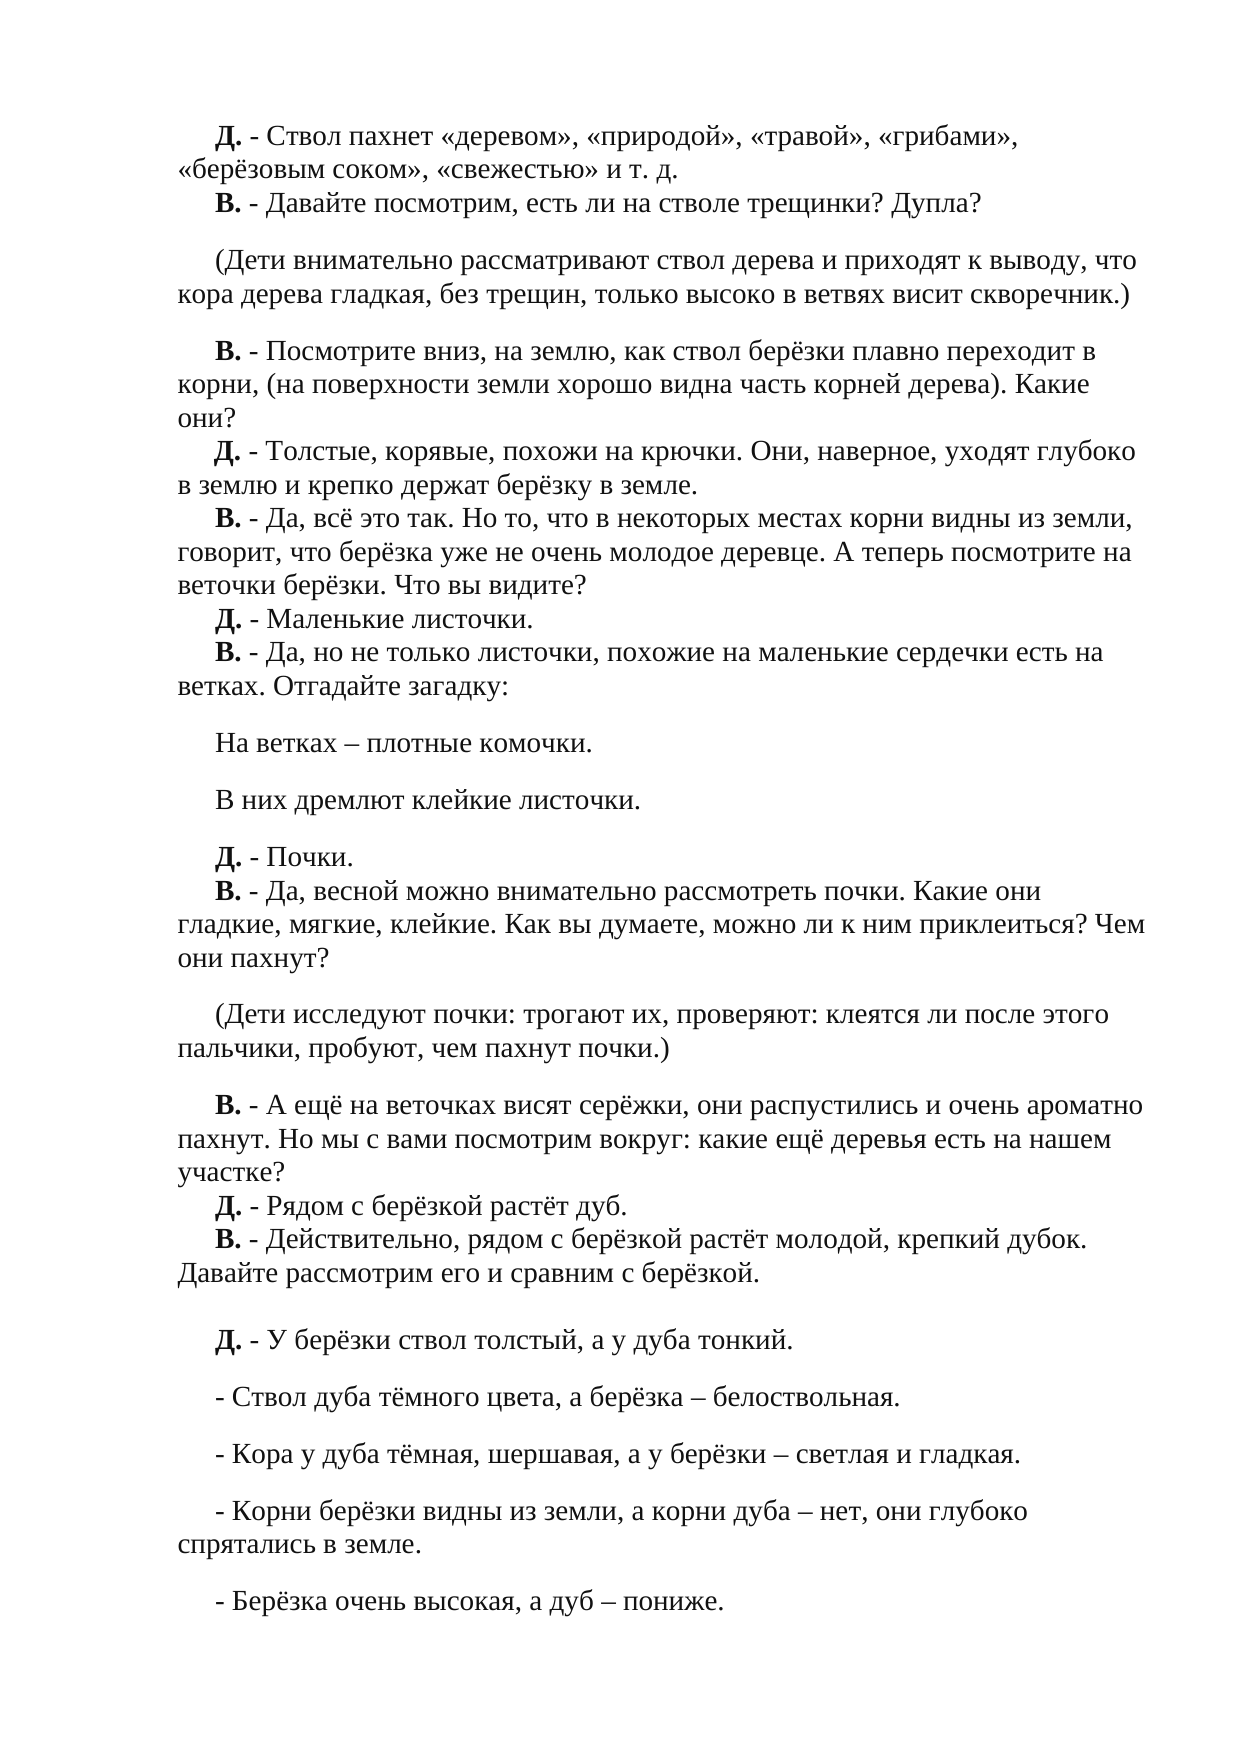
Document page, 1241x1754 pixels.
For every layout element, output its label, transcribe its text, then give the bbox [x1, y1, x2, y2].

text В. - Посмотрите вниз, на землю, как ствол берёзки плавно переходит в корни, (на поверхности земли хорошо видна часть корней дерева). Какие они? [177, 333, 1152, 433]
text В. - Давайте посмотрим, есть ли на стволе трещинки? Дупла? [177, 185, 1152, 219]
text В. - Да, но не только листочки, похожие на маленькие сердечки есть на ветках. Отгадайте загадку: [177, 634, 1152, 702]
text (Дети исследуют почки: трогают их, проверяют: клеятся ли после этого пальчики, пробуют, чем пахнут почки.) [177, 997, 1152, 1064]
text В. - Да, весной можно внимательно рассмотреть почки. Какие они гладкие, мягкие, клейкие. Как вы думаете, можно ли к ним приклеиться? Чем они пахнут? [177, 873, 1152, 973]
text Д. - Рядом с берёзкой растёт дуб. [177, 1188, 1152, 1221]
text В. - Действительно, рядом с берёзкой растёт молодой, крепкий дубок. Давайте рассмотрим его и сравним с берёзкой. [177, 1221, 1152, 1288]
text На ветках – плотные комочки. [177, 725, 1152, 759]
text - Берёзка очень высокая, а дуб – пониже. [177, 1583, 1152, 1617]
text Д. - Ствол пахнет «деревом», «природой», «травой», «грибами», «берёзовым соком», «свежестью» и т. д. [177, 118, 1152, 185]
text (Дети внимательно рассматривают ствол дерева и приходят к выводу, что кора дерева гладкая, без трещин, только высоко в ветвях висит скворечник.) [177, 242, 1152, 309]
text Д. - У берёзки ствол толстый, а у дуба тонкий. [177, 1322, 1152, 1356]
text В них дремлют клейкие листочки. [177, 782, 1152, 816]
text Д. - Почки. [177, 839, 1152, 873]
text - Корни берёзки видны из земли, а корни дуба – нет, они глубоко спрятались в земле. [177, 1493, 1152, 1560]
text В. - А ещё на веточках висят серёжки, они распустились и очень ароматно пахнут. Но мы с вами посмотрим вокруг: какие ещё деревья есть на нашем участке? [177, 1087, 1152, 1188]
text Д. - Толстые, корявые, похожи на крючки. Они, наверное, уходят глубоко в землю и крепко держат берёзку в земле. [177, 433, 1152, 500]
text Д. - Маленькие листочки. [177, 601, 1152, 634]
text - Ствол дуба тёмного цвета, а берёзка – белоствольная. [177, 1379, 1152, 1412]
text - Кора у дуба тёмная, шершавая, а у берёзки – светлая и гладкая. [177, 1436, 1152, 1469]
text В. - Да, всё это так. Но то, что в некоторых местах корни видны из земли, говорит, что берёзка уже не очень молодое деревце. А теперь посмотрите на веточки берёзки. Что вы видите? [177, 500, 1152, 601]
